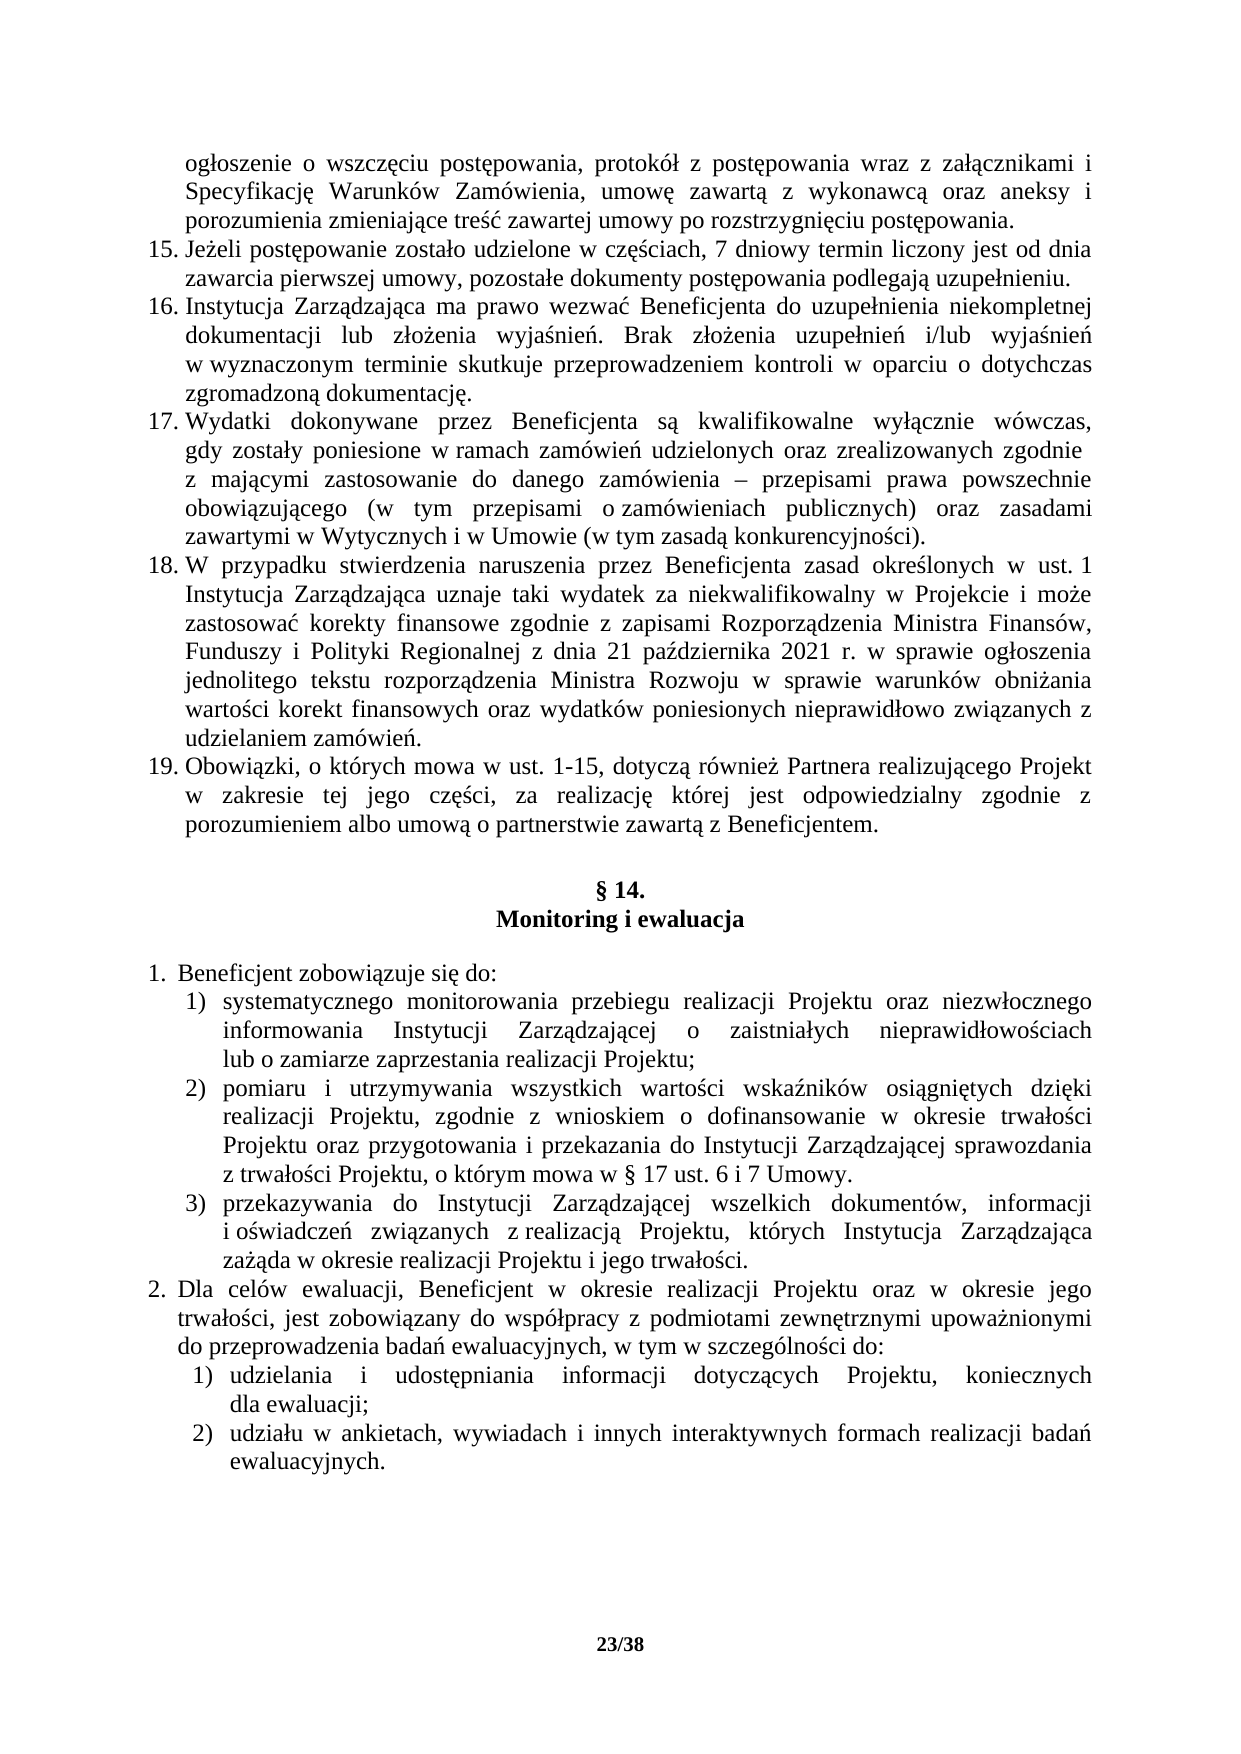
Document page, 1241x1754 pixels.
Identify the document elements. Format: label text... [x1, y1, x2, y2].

list Beneficjent zobowiązuje się do: [148, 958, 1093, 986]
list Instytucja Zarządzająca ma prawo wezwać Beneficjenta do uzupełnienia niekompletnej dokumentacji lub złożenia wyjaśnień. Brak złożenia uzupełnień i/lub wyjaśnień w wyznaczonym terminie skutkuje przeprowadzeniem kontroli w oparciu o dotychczas zgromadzoną dokumentację. [148, 291, 1093, 406]
text § 14. Monitoring i ewaluacja [148, 875, 1093, 933]
list pomiaru i utrzymywania wszystkich wartości wskaźników osiągniętych dzięki realizacji Projektu, zgodnie z wnioskiem o dofinansowanie w okresie trwałości Projektu oraz przygotowania i przekazania do Instytucji Zarządzającej sprawozdania z trwałości Projektu, o którym mowa w § 17 ust. 6 i 7 Umowy. [185, 1073, 1093, 1188]
list systematycznego monitorowania przebiegu realizacji Projektu oraz niezwłocznego informowania Instytucji Zarządzającej o zaistniałych nieprawidłowościach lub o zamiarze zaprzestania realizacji Projektu; [185, 986, 1093, 1073]
list Dla celów ewaluacji, Beneficjent w okresie realizacji Projektu oraz w okresie jego trwałości, jest zobowiązany do współpracy z podmiotami zewnętrznymi upoważnionymi do przeprowadzenia badań ewaluacyjnych, w tym w szczególności do: [148, 1274, 1093, 1360]
list przekazywania do Instytucji Zarządzającej wszelkich dokumentów, informacji i oświadczeń związanych z realizacją Projektu, których Instytucja Zarządzająca zażąda w okresie realizacji Projektu i jego trwałości. [185, 1188, 1093, 1274]
list W przypadku stwierdzenia naruszenia przez Beneficjenta zasad określonych w ust. 1 Instytucja Zarządzająca uznaje taki wydatek za niekwalifikowalny w Projekcie i może zastosować korekty finansowe zgodnie z zapisami Rozporządzenia Ministra Finansów, Funduszy i Polityki Regionalnej z dnia 21 października 2021 r. w sprawie ogłoszenia jednolitego tekstu rozporządzenia Ministra Rozwoju w sprawie warunków obniżania wartości korekt finansowych oraz wydatków poniesionych nieprawidłowo związanych z udzielaniem zamówień. [148, 550, 1093, 751]
list udzielania i udostępniania informacji dotyczących Projektu, koniecznych dla ewaluacji; [192, 1360, 1093, 1418]
list Obowiązki, o których mowa w ust. 1-15, dotyczą również Partnera realizującego Projekt w zakresie tej jego części, za realizację której jest odpowiedzialny zgodnie z porozumieniem albo umową o partnerstwie zawartą z Beneficjentem. [148, 751, 1093, 838]
list Wydatki dokonywane przez Beneficjenta są kwalifikowalne wyłącznie wówczas, gdy zostały poniesione w ramach zamówień udzielonych oraz zrealizowanych zgodnie z mającymi zastosowanie do danego zamówienia – przepisami prawa powszechnie obowiązującego (w tym przepisami o zamówieniach publicznych) oraz zasadami zawartymi w Wytycznych i w Umowie (w tym zasadą konkurencyjności). [148, 406, 1093, 550]
list Jeżeli postępowanie zostało udzielone w częściach, 7 dniowy termin liczony jest od dnia zawarcia pierwszej umowy, pozostałe dokumenty postępowania podlegają uzupełnieniu. [148, 234, 1093, 291]
list udziału w ankietach, wywiadach i innych interaktywnych formach realizacji badań ewaluacyjnych. [192, 1418, 1093, 1475]
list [148, 148, 1093, 234]
